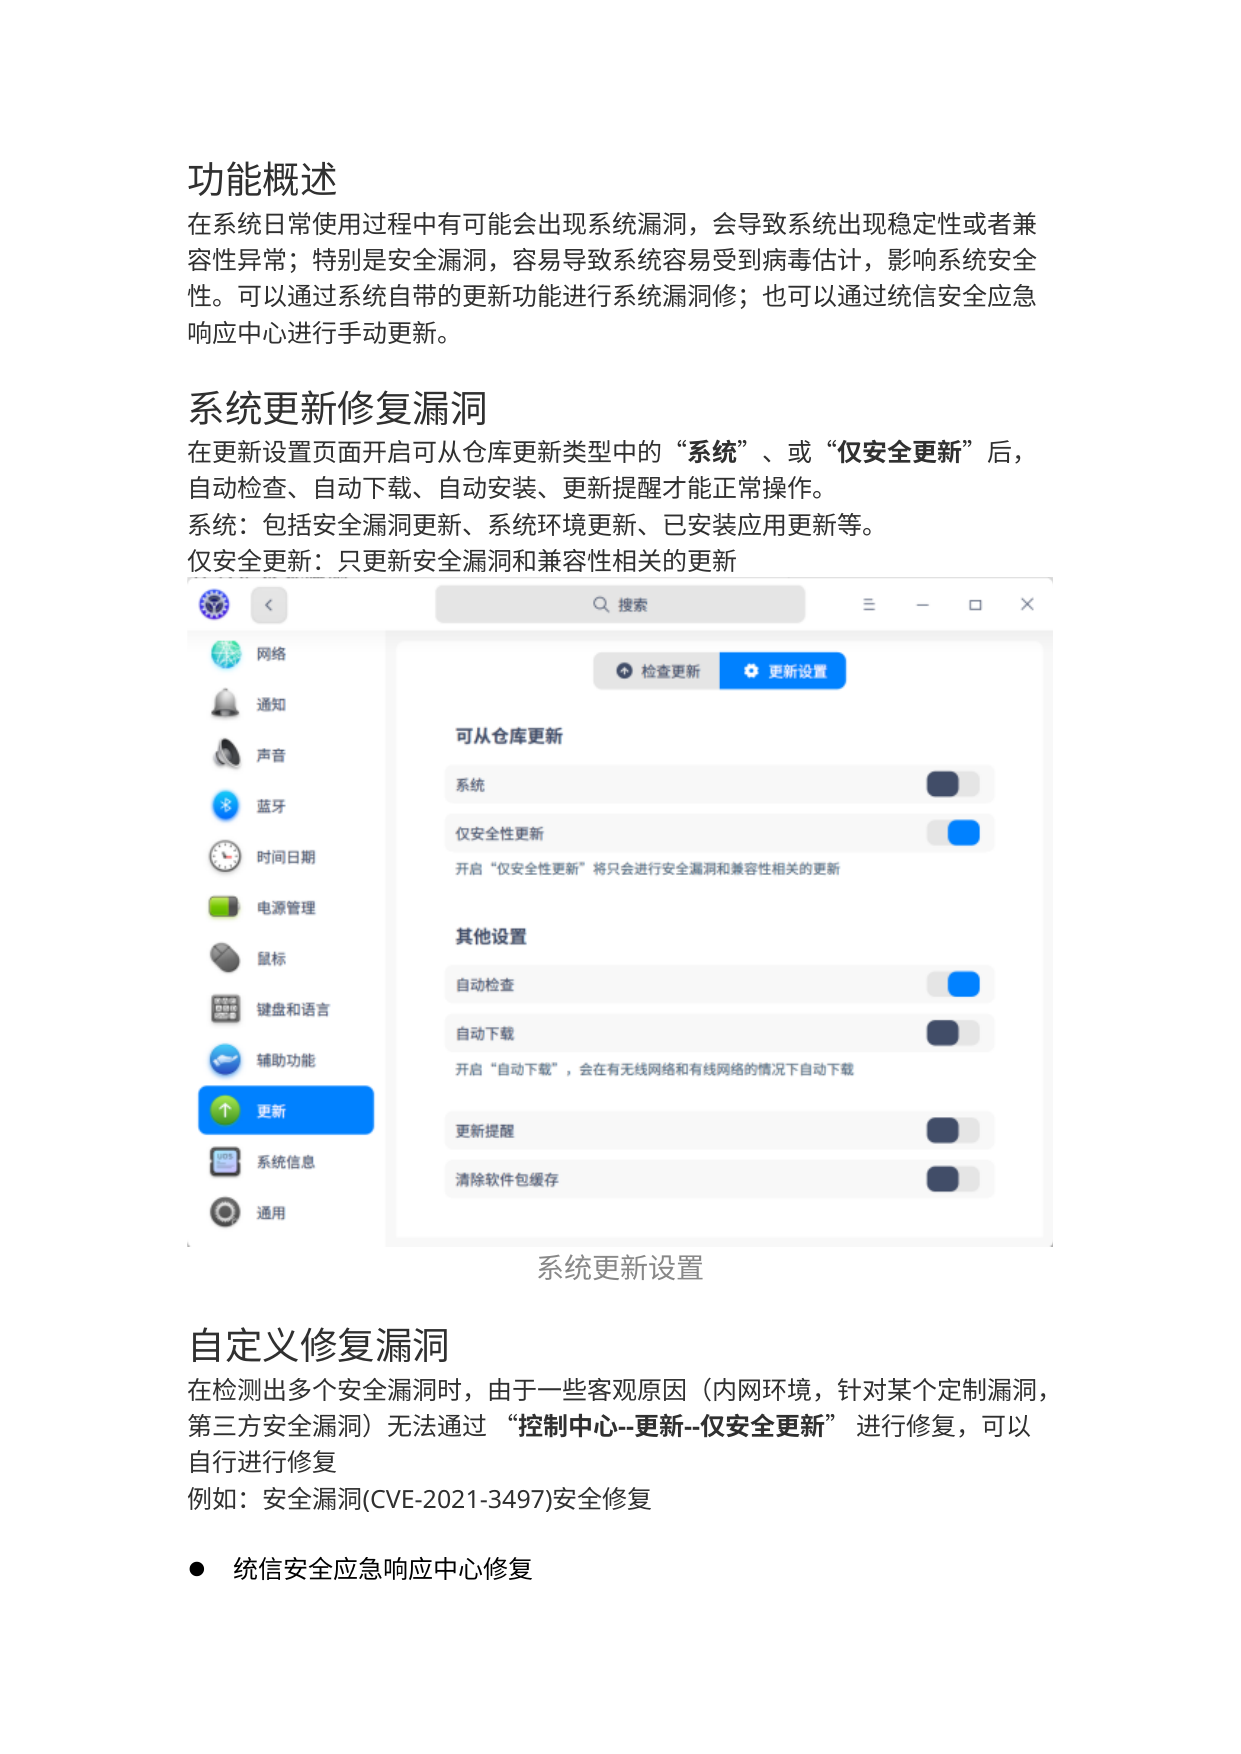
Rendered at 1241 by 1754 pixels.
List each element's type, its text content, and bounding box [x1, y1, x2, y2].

picture [187, 577, 1053, 1247]
text 自定义修复漏洞 [187, 1316, 1053, 1370]
text 功能概述 [187, 150, 1053, 204]
text 系统：包括安全漏洞更新、系统环境更新、已安装应用更新等。 [187, 505, 1053, 541]
text 在检测出多个安全漏洞时，由于一些客观原因（内网环境，针对某个定制漏洞，第三方安全漏洞）无法通过 “控制中心--更新--仅安全更新” 进行修复，可以自行进行修复 [187, 1370, 1053, 1479]
text 仅安全更新：只更新安全漏洞和兼容性相关的更新 [187, 541, 1053, 577]
text 系统更新设置 [187, 1247, 1053, 1287]
text 在系统日常使用过程中有可能会出现系统漏洞，会导致系统出现稳定性或者兼容性异常；特别是安全漏洞，容易导致系统容易受到病毒估计，影响系统安全性。可以通过系统自带的更新功能进行系统漏洞修；也可以通过统信安全应急响应中心进行手动更新。 [187, 204, 1053, 349]
list 统信安全应急响应中心修复 [187, 1549, 1053, 1586]
text 在更新设置页面开启可从仓库更新类型中的“系统”、或“仅安全更新”后，自动检查、自动下载、自动安装、更新提醒才能正常操作。 [187, 433, 1053, 505]
text 例如：安全漏洞(CVE-2021-3497)安全修复 [187, 1479, 1053, 1515]
text 系统更新修复漏洞 [187, 378, 1053, 433]
